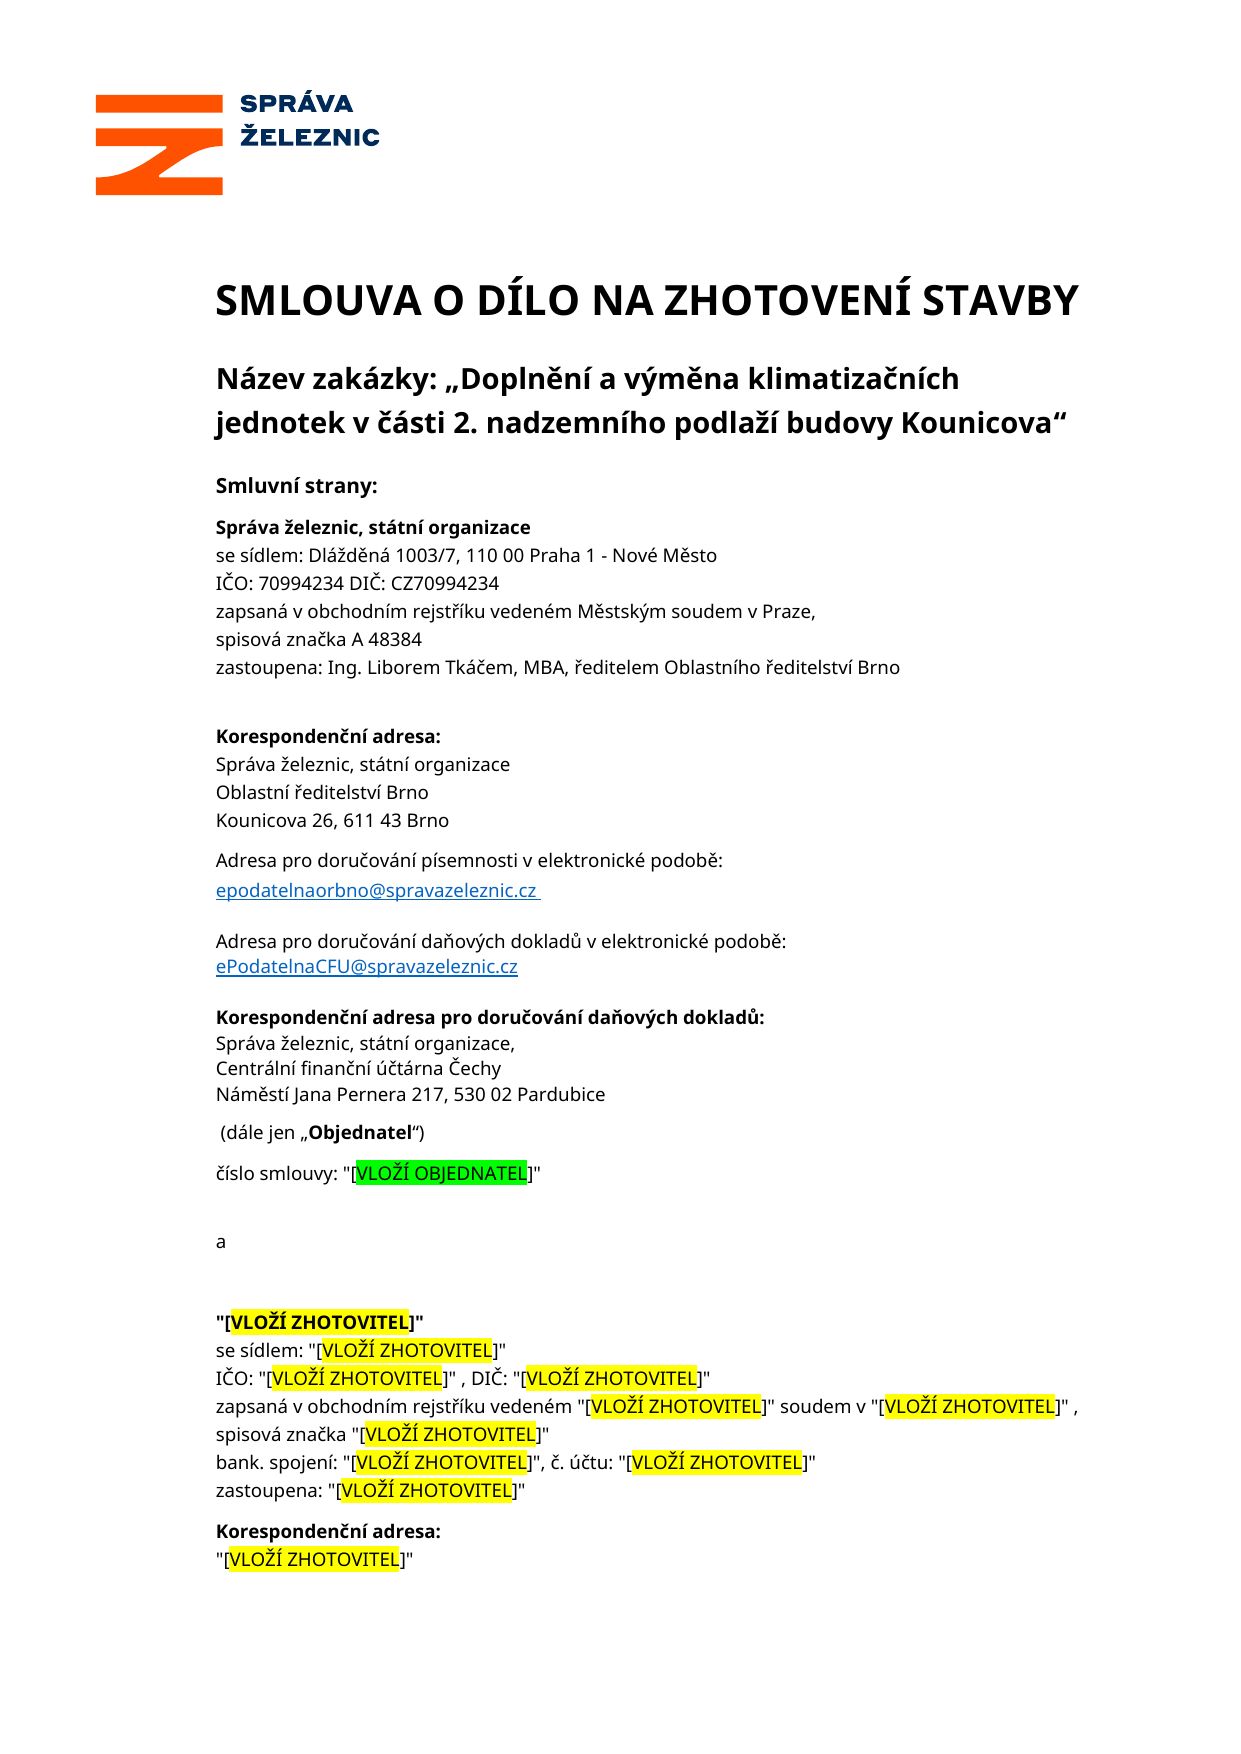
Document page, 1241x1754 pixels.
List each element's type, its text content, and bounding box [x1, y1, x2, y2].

text Kounicova 26, 611 43 Brno [216, 807, 1093, 833]
text Správa železnic, státní organizace [216, 514, 1093, 540]
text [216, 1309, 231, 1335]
text Správa železnic, státní organizace [216, 751, 1093, 777]
text spisová značka "[VLOŽÍ ZHOTOVITEL]" [536, 1421, 1093, 1447]
text spisová značka A 48384 [216, 627, 1093, 652]
text zastoupena: Ing. Liborem Tkáčem, MBA, ředitelem Oblastního ředitelství Brno [216, 655, 1093, 680]
text Název zakázky: „Doplnění a výměna klimatizačních jednotek v části 2. nadzemního podlaží budovy Kounicova“ [216, 358, 1093, 442]
text Náměstí Jana Pernera 217, 530 02 Pardubice [216, 1081, 1093, 1107]
text Korespondenční adresa: [216, 723, 1093, 749]
text "[VLOŽÍ ZHOTOVITEL]" [409, 1309, 1093, 1335]
text zapsaná v obchodním rejstříku vedeném Městským soudem v Praze, [216, 599, 1093, 624]
text spisová značka "[VLOŽÍ ZHOTOVITEL]" [216, 1421, 365, 1447]
text Správa železnic, státní organizace, [216, 1030, 1093, 1056]
text zapsaná v obchodním rejstříku vedeném "[VLOŽÍ ZHOTOVITEL]" soudem v "[VLOŽÍ ZHOTOVITEL]" , [216, 1393, 1093, 1419]
text se sídlem: "[VLOŽÍ ZHOTOVITEL]" [216, 1337, 1093, 1363]
text Korespondenční adresa pro doručování daňových dokladů: [216, 1005, 1093, 1030]
text Centrální finanční účtárna Čechy [216, 1056, 1093, 1081]
text IČO: 70994234 DIČ: CZ70994234 [216, 571, 1093, 596]
text Adresa pro doručování daňových dokladů v elektronické podobě: [216, 928, 1093, 954]
text Smluvní strany: [216, 471, 1093, 499]
text a [216, 1228, 1093, 1254]
text ePodatelnaCFU@spravazeleznic.cz [216, 954, 1093, 979]
text Oblastní ředitelství Brno [216, 779, 1093, 805]
text epodatelnaorbno@spravazeleznic.cz [216, 877, 1093, 903]
text číslo smlouvy: "[VLOŽÍ OBJEDNATEL]" [527, 1160, 1093, 1185]
text zastoupena: "[VLOŽÍ ZHOTOVITEL]" [216, 1477, 1093, 1503]
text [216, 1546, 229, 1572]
text Adresa pro doručování písemnosti v elektronické podobě: [216, 848, 1093, 873]
text IČO: "[VLOŽÍ ZHOTOVITEL]" , DIČ: "[VLOŽÍ ZHOTOVITEL]" [697, 1365, 1093, 1391]
text bank. spojení: "[VLOŽÍ ZHOTOVITEL]", č. účtu: "[VLOŽÍ ZHOTOVITEL]" [216, 1449, 1093, 1475]
text SMLOUVA O DÍLO NA ZHOTOVENÍ STAVBY [216, 271, 1093, 328]
text (dále jen „Objednatel“) [216, 1119, 1093, 1145]
text se sídlem: Dlážděná 1003/7, 110 00 Praha 1 - Nové Město [216, 543, 1093, 568]
text Korespondenční adresa: [216, 1518, 1093, 1543]
text "[VLOŽÍ ZHOTOVITEL]" [399, 1546, 1093, 1572]
text číslo smlouvy: "[VLOŽÍ OBJEDNATEL]" [216, 1160, 356, 1185]
